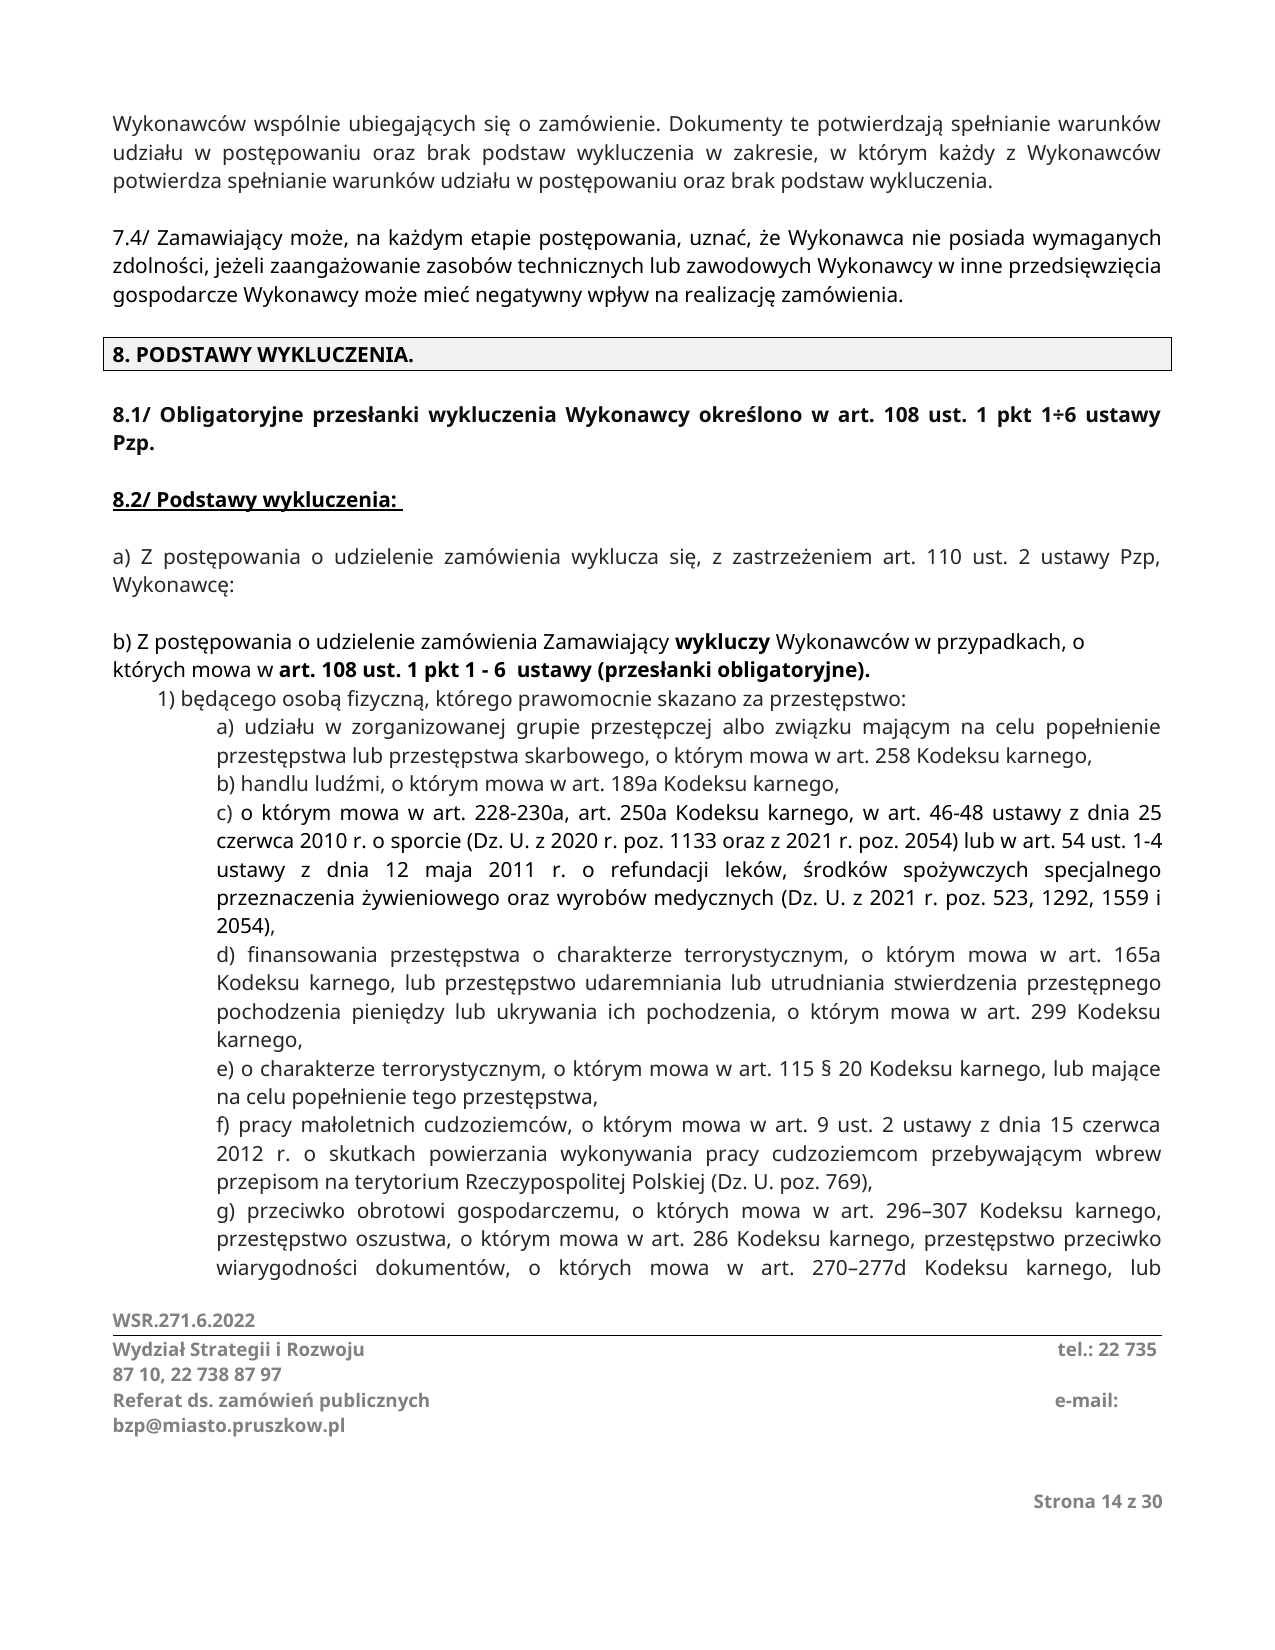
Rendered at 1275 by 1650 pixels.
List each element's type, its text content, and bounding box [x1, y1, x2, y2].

text b) Z postępowania o udzielenie zamówienia Zamawiający wykluczy Wykonawców w przypadkach, o których mowa w art. 108 ust. 1 pkt 1 - 6 ustawy (przesłanki obligatoryjne). [112, 627, 1162, 684]
text 7.4/ Zamawiający może, na każdym etapie postępowania, uznać, że Wykonawca nie posiada wymaganych zdolności, jeżeli zaangażowanie zasobów technicznych lub zawodowych Wykonawcy w inne przedsięwzięcia gospodarcze Wykonawcy może mieć negatywny wpływ na realizację zamówienia. [112, 223, 1162, 308]
text a) udziału w zorganizowanej grupie przestępczej albo związku mającym na celu popełnienie przestępstwa lub przestępstwa skarbowego, o którym mowa w art. 258 Kodeksu karnego, [216, 712, 1162, 769]
text 8. PODSTAWY WYKLUCZENIA. [104, 338, 1171, 370]
text b) handlu ludźmi, o którym mowa w art. 189a Kodeksu karnego, [216, 769, 1162, 798]
text 8.1/ Obligatoryjne przesłanki wykluczenia Wykonawcy określono w art. 108 ust. 1 pkt 1÷6 ustawy Pzp. [112, 400, 1162, 457]
text 1) będącego osobą fizyczną, którego prawomocnie skazano za przestępstwo: [157, 684, 1162, 712]
text 8.2/ Podstawy wykluczenia: [112, 485, 1162, 513]
text f) pracy małoletnich cudzoziemców, o którym mowa w art. 9 ust. 2 ustawy z dnia 15 czerwca 2012 r. o skutkach powierzania wykonywania pracy cudzoziemcom przebywającym wbrew przepisom na terytorium Rzeczypospolitej Polskiej (Dz. U. poz. 769), [216, 1111, 1162, 1196]
text d) finansowania przestępstwa o charakterze terrorystycznym, o którym mowa w art. 165a Kodeksu karnego, lub przestępstwo udaremniania lub utrudniania stwierdzenia przestępnego pochodzenia pieniędzy lub ukrywania ich pochodzenia, o którym mowa w art. 299 Kodeksu karnego, [216, 940, 1162, 1054]
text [216, 1196, 1162, 1281]
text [112, 109, 1162, 195]
text e) o charakterze terrorystycznym, o którym mowa w art. 115 § 20 Kodeksu karnego, lub mające na celu popełnienie tego przestępstwa, [216, 1054, 1162, 1111]
text c) o którym mowa w art. 228-230a, art. 250a Kodeksu karnego, w art. 46-48 ustawy z dnia 25 czerwca 2010 r. o sporcie (Dz. U. z 2020 r. poz. 1133 oraz z 2021 r. poz. 2054) lub w art. 54 ust. 1-4 ustawy z dnia 12 maja 2011 r. o refundacji leków, środków spożywczych specjalnego przeznaczenia żywieniowego oraz wyrobów medycznych (Dz. U. z 2021 r. poz. 523, 1292, 1559 i 2054), [216, 798, 1162, 940]
text a) Z postępowania o udzielenie zamówienia wyklucza się, z zastrzeżeniem art. 110 ust. 2 ustawy Pzp, Wykonawcę: [112, 542, 1162, 599]
